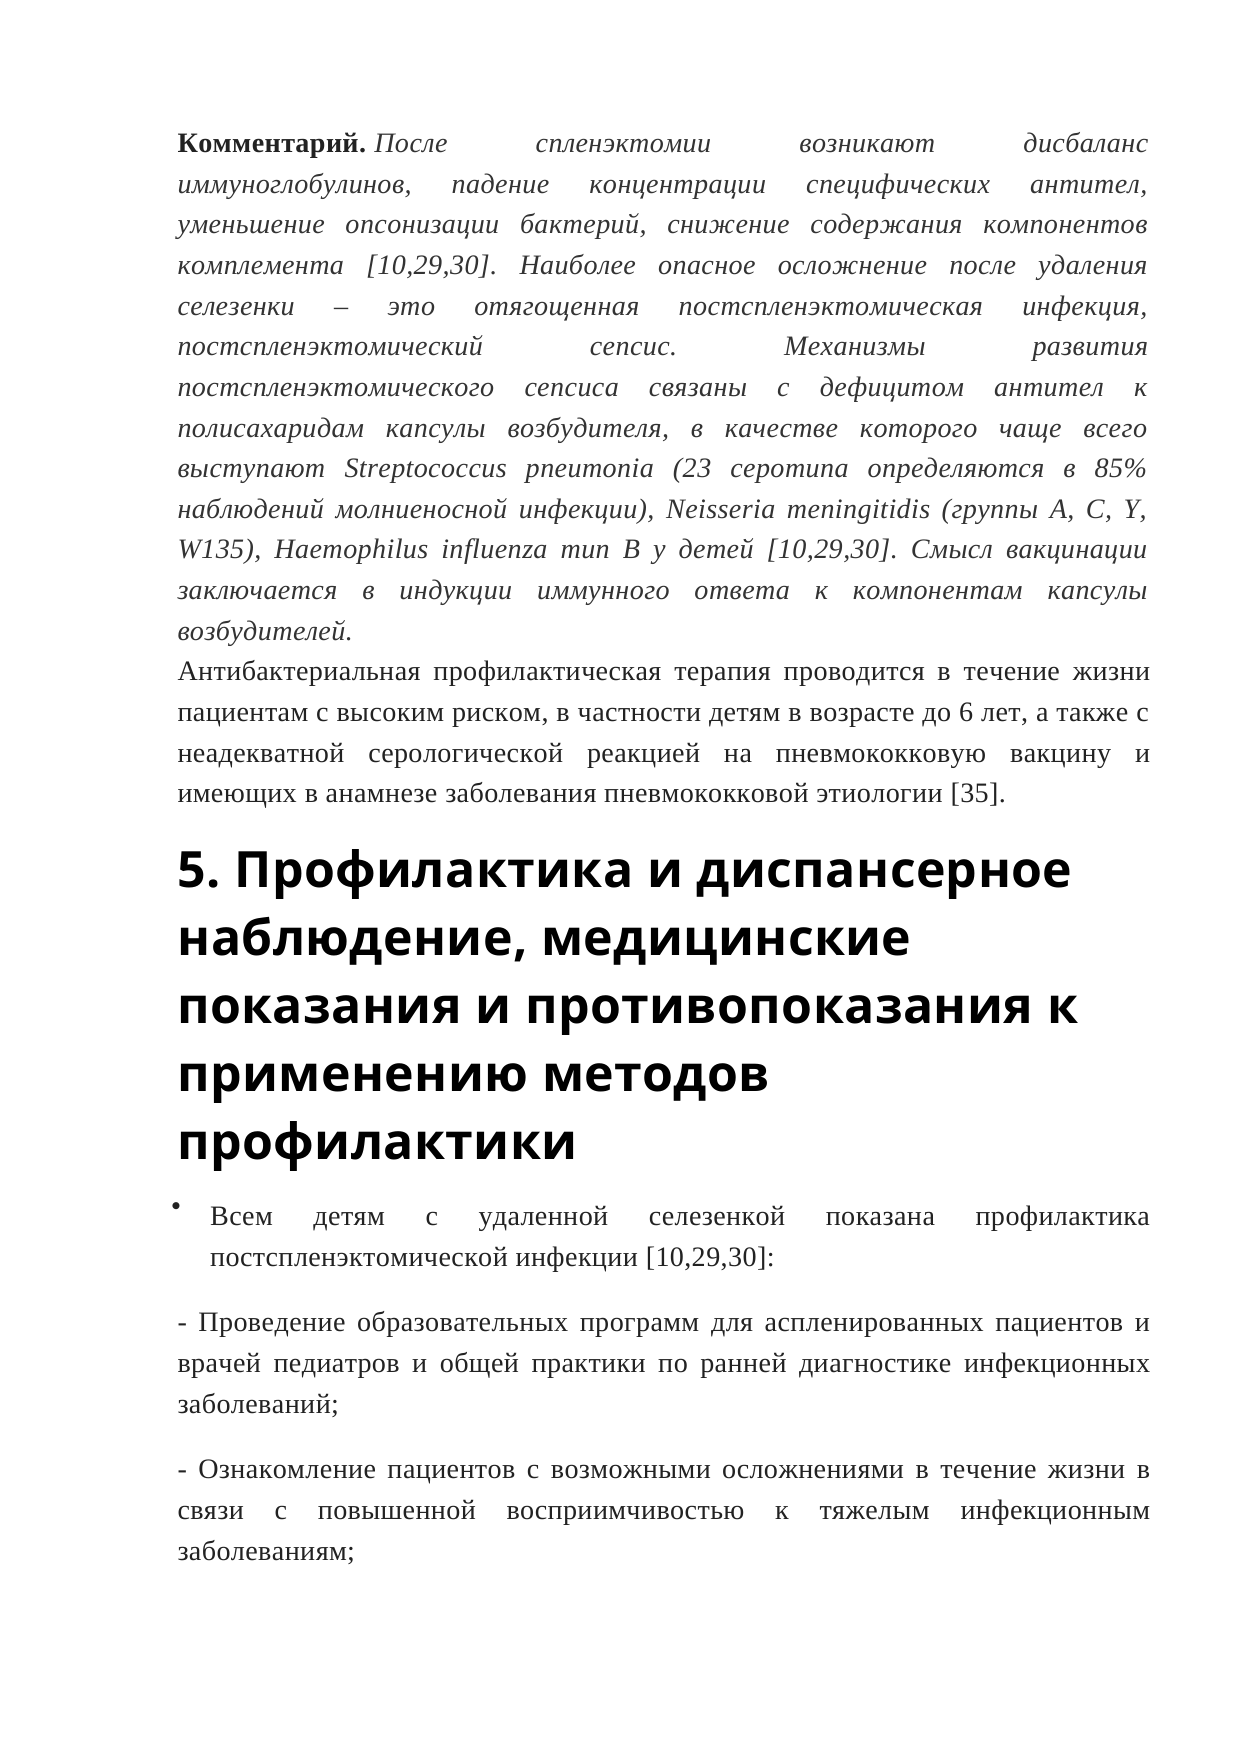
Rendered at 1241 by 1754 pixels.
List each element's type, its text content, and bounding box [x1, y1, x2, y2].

text - Проведение образовательных программ для аспленированных пациентов и врачей педиатров и общей практики по ранней диагностике инфекционных заболеваний; [177, 1297, 1152, 1419]
list Всем детям с удаленной селезенкой показана профилактика постспленэктомической инфекции [10,29,30]: [172, 1191, 1152, 1272]
text 5. Профилактика и диспансерное наблюдение, медицинские показания и противопоказания к применению методов профилактики [177, 834, 1152, 1174]
text Комментарий. После спленэктомии возникают дисбаланс иммуноглобулинов, падение концентрации специфических антител, уменьшение опсонизации бактерий, снижение содержания компонентов комплемента [10,29,30]. Наиболее опасное осложнение после удаления селезенки – это отягощенная постспленэктомическая инфекция, постспленэктомический сепсис. Механизмы развития постспленэктомического сепсиса связаны с дефицитом антител к полисахаридам капсулы возбудителя, в качестве которого чаще всего выступают Streptococcus pneumonia (23 серотипа определяются в 85% наблюдений молниеносной инфекции), Neisseria meningitidis (группы А, С, Y, W135), Haemophilus influenza тип В у детей [10,29,30]. Смысл вакцинации заключается в индукции иммунного ответа к компонентам капсулы возбудителей. [177, 118, 1152, 646]
text Антибактериальная профилактическая терапия проводится в течение жизни пациентам с высоким риском, в частности детям в возрасте до 6 лет, а также с неадекватной серологической реакцией на пневмококковую вакцину и имеющих в анамнезе заболевания пневмококковой этиологии [35]. [177, 646, 1152, 809]
text - Ознакомление пациентов с возможными осложнениями в течение жизни в связи с повышенной восприимчивостью к тяжелым инфекционным заболеваниям; [177, 1444, 1152, 1566]
